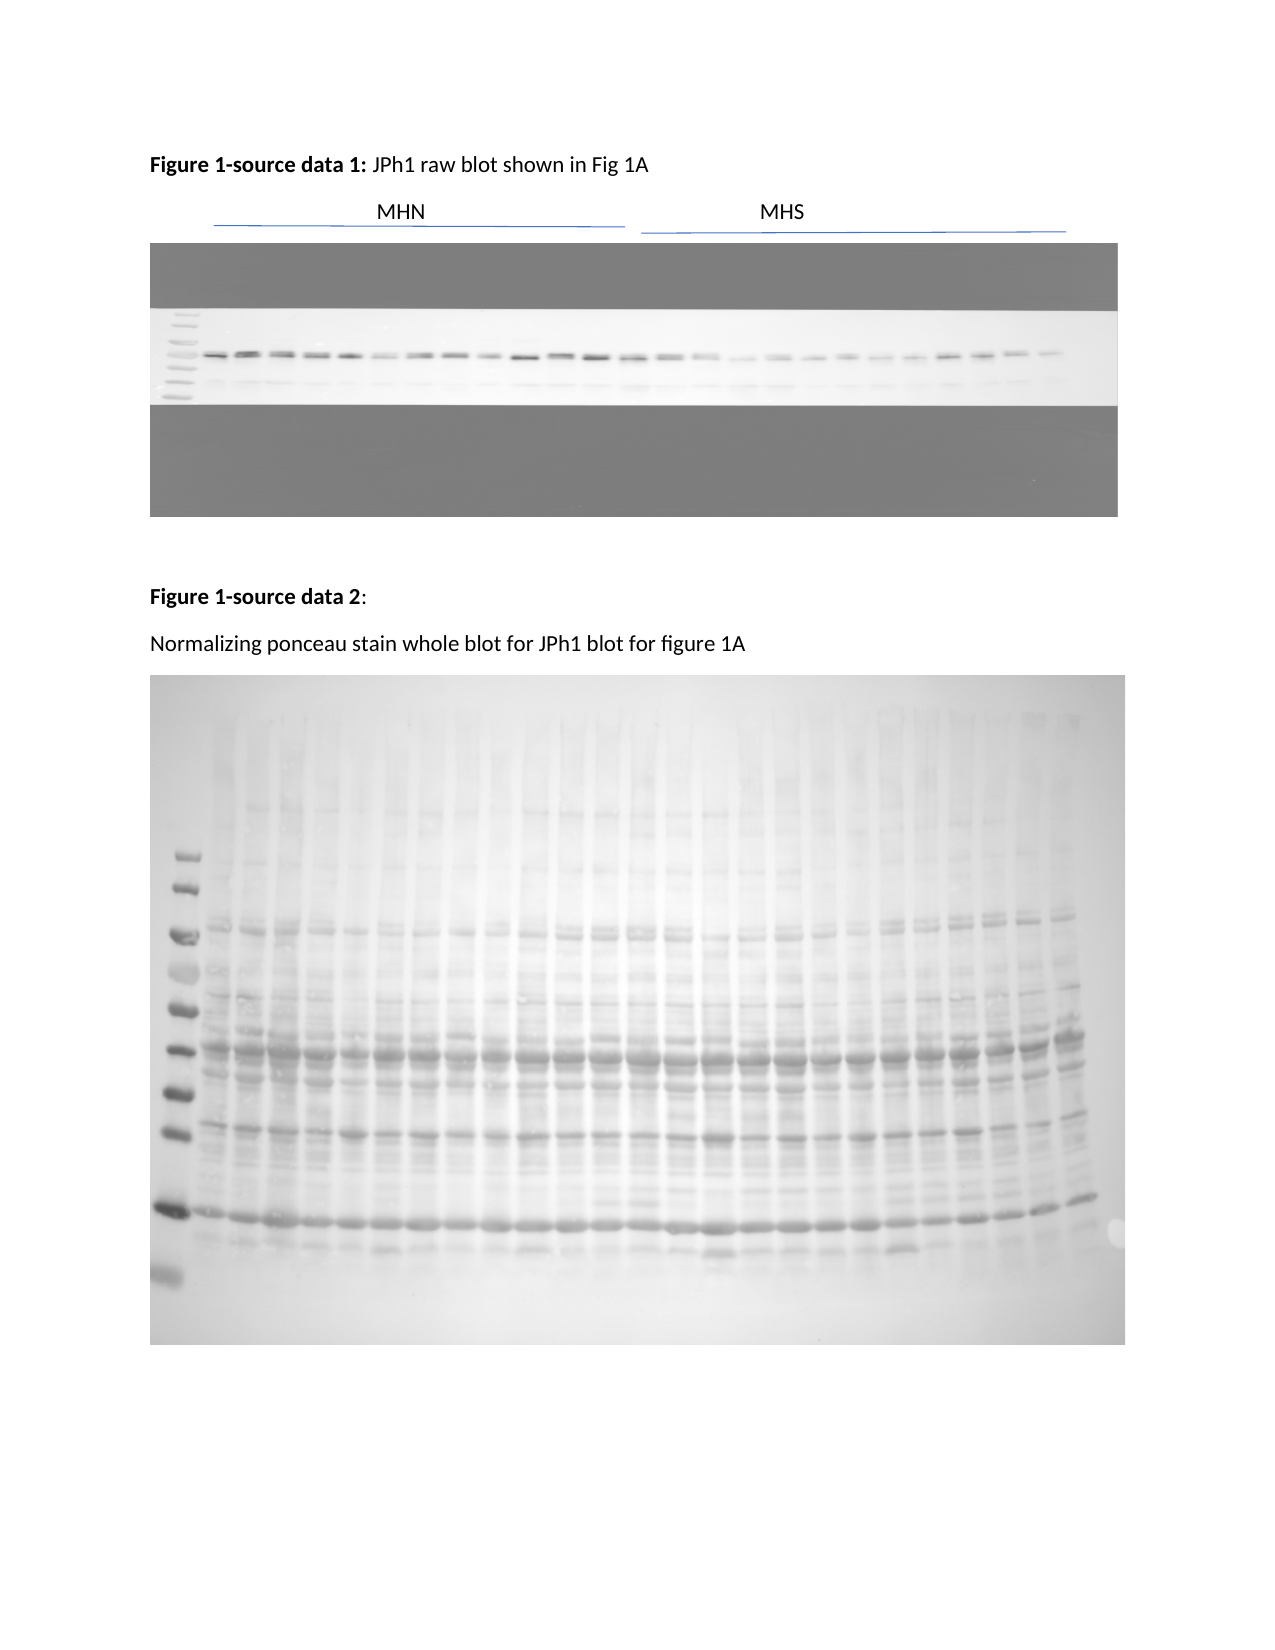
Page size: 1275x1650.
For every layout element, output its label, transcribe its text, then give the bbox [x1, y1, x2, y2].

text Figure 1-source data 1: JPh1 raw blot shown in Fig 1A [150, 150, 1125, 178]
text Figure 1-source data 2: [150, 582, 1125, 610]
picture [150, 243, 1118, 517]
picture [150, 675, 1125, 1345]
text Normalizing ponceau stain whole blot for JPh1 blot for figure 1A [150, 629, 1125, 657]
text MHN MHS [150, 197, 1125, 225]
